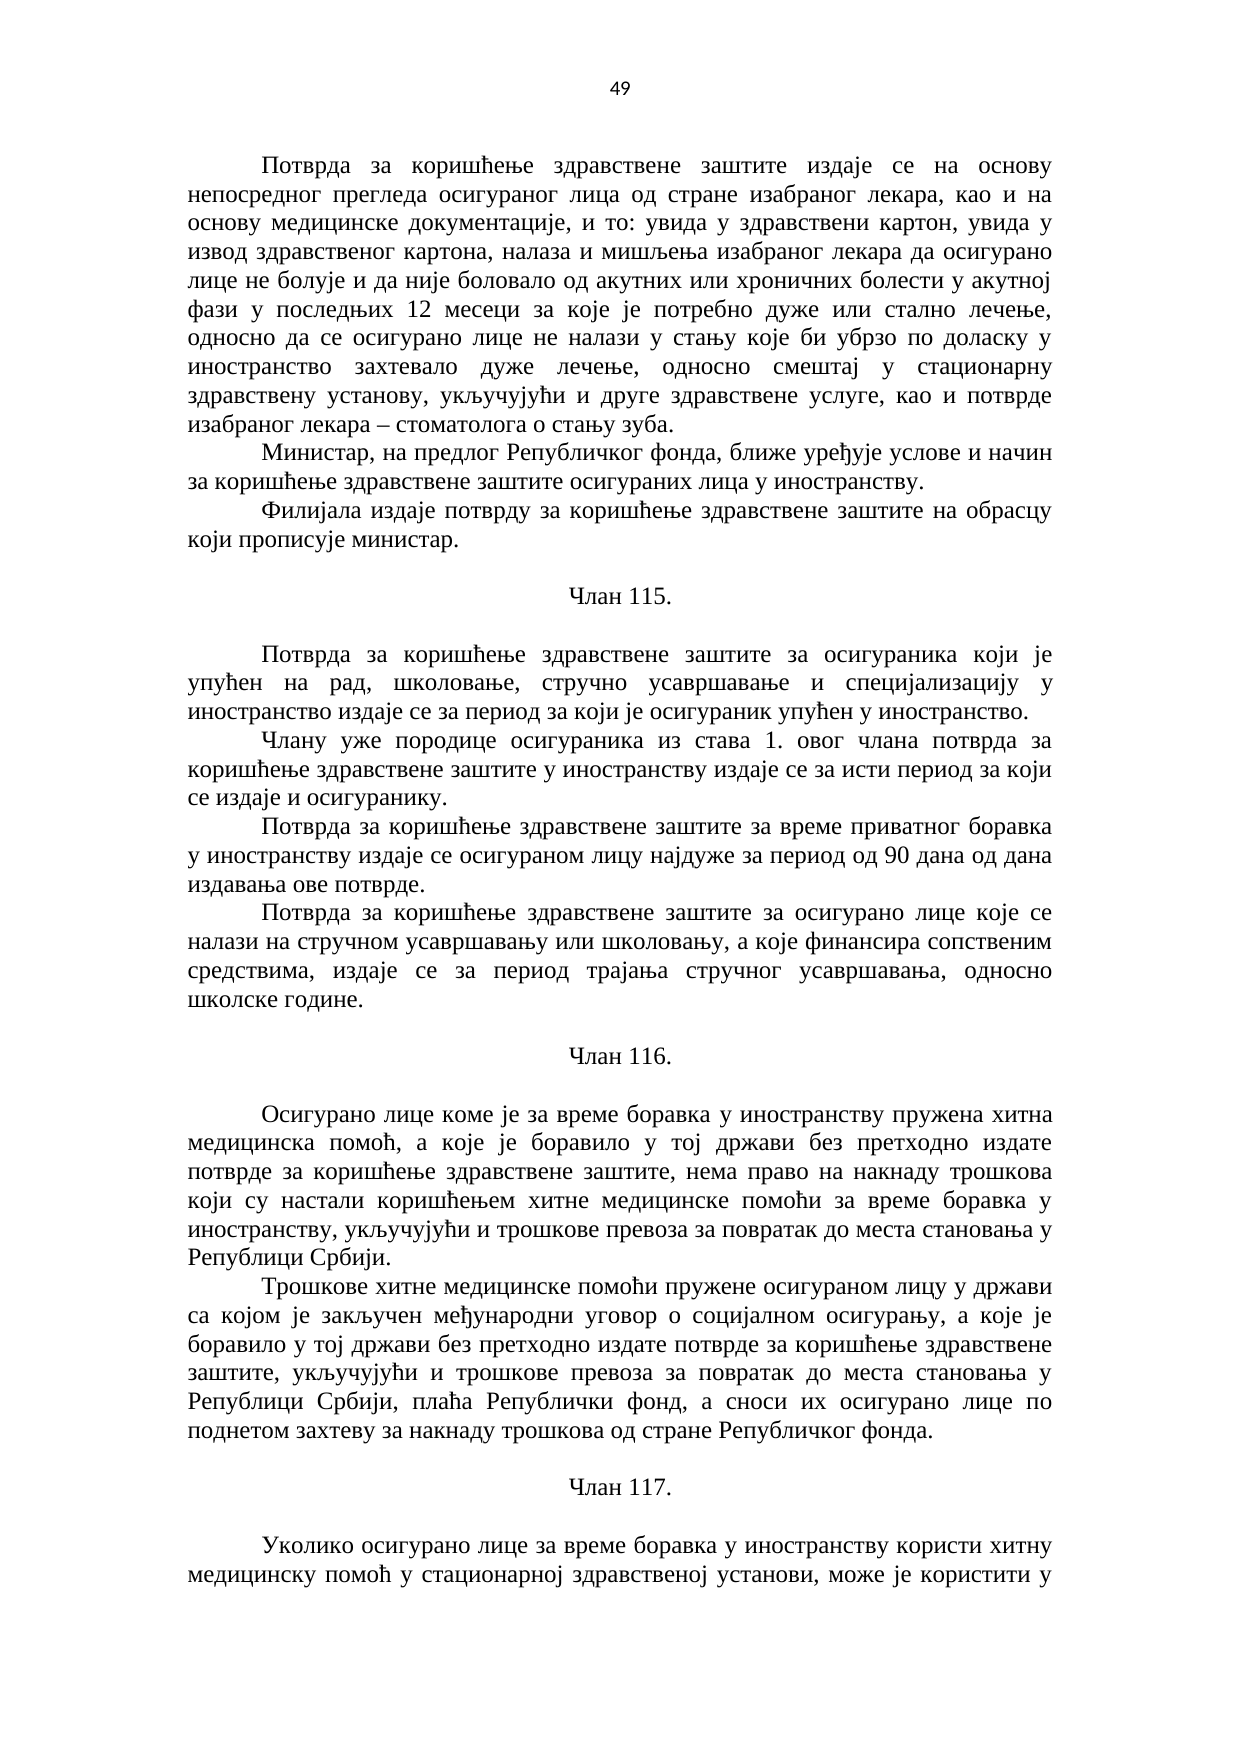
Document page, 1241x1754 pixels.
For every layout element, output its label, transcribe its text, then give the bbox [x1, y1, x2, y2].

text Потврда за коришћење здравствене заштите издаје се на основу непосредног прегледа осигураног лица од стране изабраног лекара, као и на основу медицинске документације, и то: увида у здравствени картон, увида у извод здравственог картона, налаза и мишљења изабраног лекара да осигурано лице не болује и да није боловало од акутних или хроничних болести у акутној фази у последњих 12 месеци за које је потребно дуже или стално лечење, односно да се осигурано лице не налази у стању које би убрзо по доласку у иностранство захтевало дуже лечење, односно смештај у стационарну здравствену установу, укључујући и друге здравствене услуге, као и потврде изабраног лекара – стоматолога о стању зуба. [187, 150, 1053, 437]
text Члану уже породице осигураника из става 1. овог члана потврда за коришћење здравствене заштите у иностранству издаје се за исти период за који се издаје и осигуранику. [187, 725, 1053, 811]
text Члан 117. [187, 1472, 1053, 1501]
text Осигурано лице коме је за време боравка у иностранству пружена хитна медицинска помоћ, а које је боравило у тој држави без претходно издате потврде за коришћење здравствене заштите, нема право на накнаду трошкова који су настали коришћењем хитне медицинске помоћи за време боравка у иностранству, укључујући и трошкове превоза за повратак до места становања у Републици Србији. [187, 1099, 1053, 1271]
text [187, 1530, 1053, 1587]
text Потврда за коришћење здравствене заштите за време приватног боравка у иностранству издаје се осигураном лицу најдуже за период од 90 дана од дана издавања ове потврде. [187, 811, 1053, 897]
text Филијала издаје потврду за коришћење здравствене заштите на обрасцу који прописује министар. [187, 495, 1053, 552]
text Члан 116. [187, 1041, 1053, 1070]
text Члан 115. [187, 581, 1053, 610]
text Трошкове хитне медицинске помоћи пружене осигураном лицу у држави са којом је закључен међународни уговор о социјалном осигурању, а које је боравило у тој држави без претходно издате потврде за коришћење здравствене заштите, укључујући и трошкове превоза за повратак до места становања у Републици Србији, плаћа Републички фонд, а сноси их осигурано лице по поднетом захтеву за накнаду трошкова од стране Републичког фонда. [187, 1271, 1053, 1444]
text Потврда за коришћење здравствене заштите за осигураника који је упућен на рад, школовање, стручно усавршавање и специјализацију у иностранство издаје се за период за који је осигураник упућен у иностранство. [187, 639, 1053, 725]
text Потврда за коришћење здравствене заштите за осигурано лице које се налази на стручном усавршавању или школовању, а које финансира сопственим средствима, издаје се за период трајања стручног усавршавања, односно школске године. [187, 897, 1053, 1012]
text Министар, на предлог Републичког фонда, ближе уређује услове и начин за коришћење здравствене заштите осигураних лица у иностранству. [187, 437, 1053, 495]
